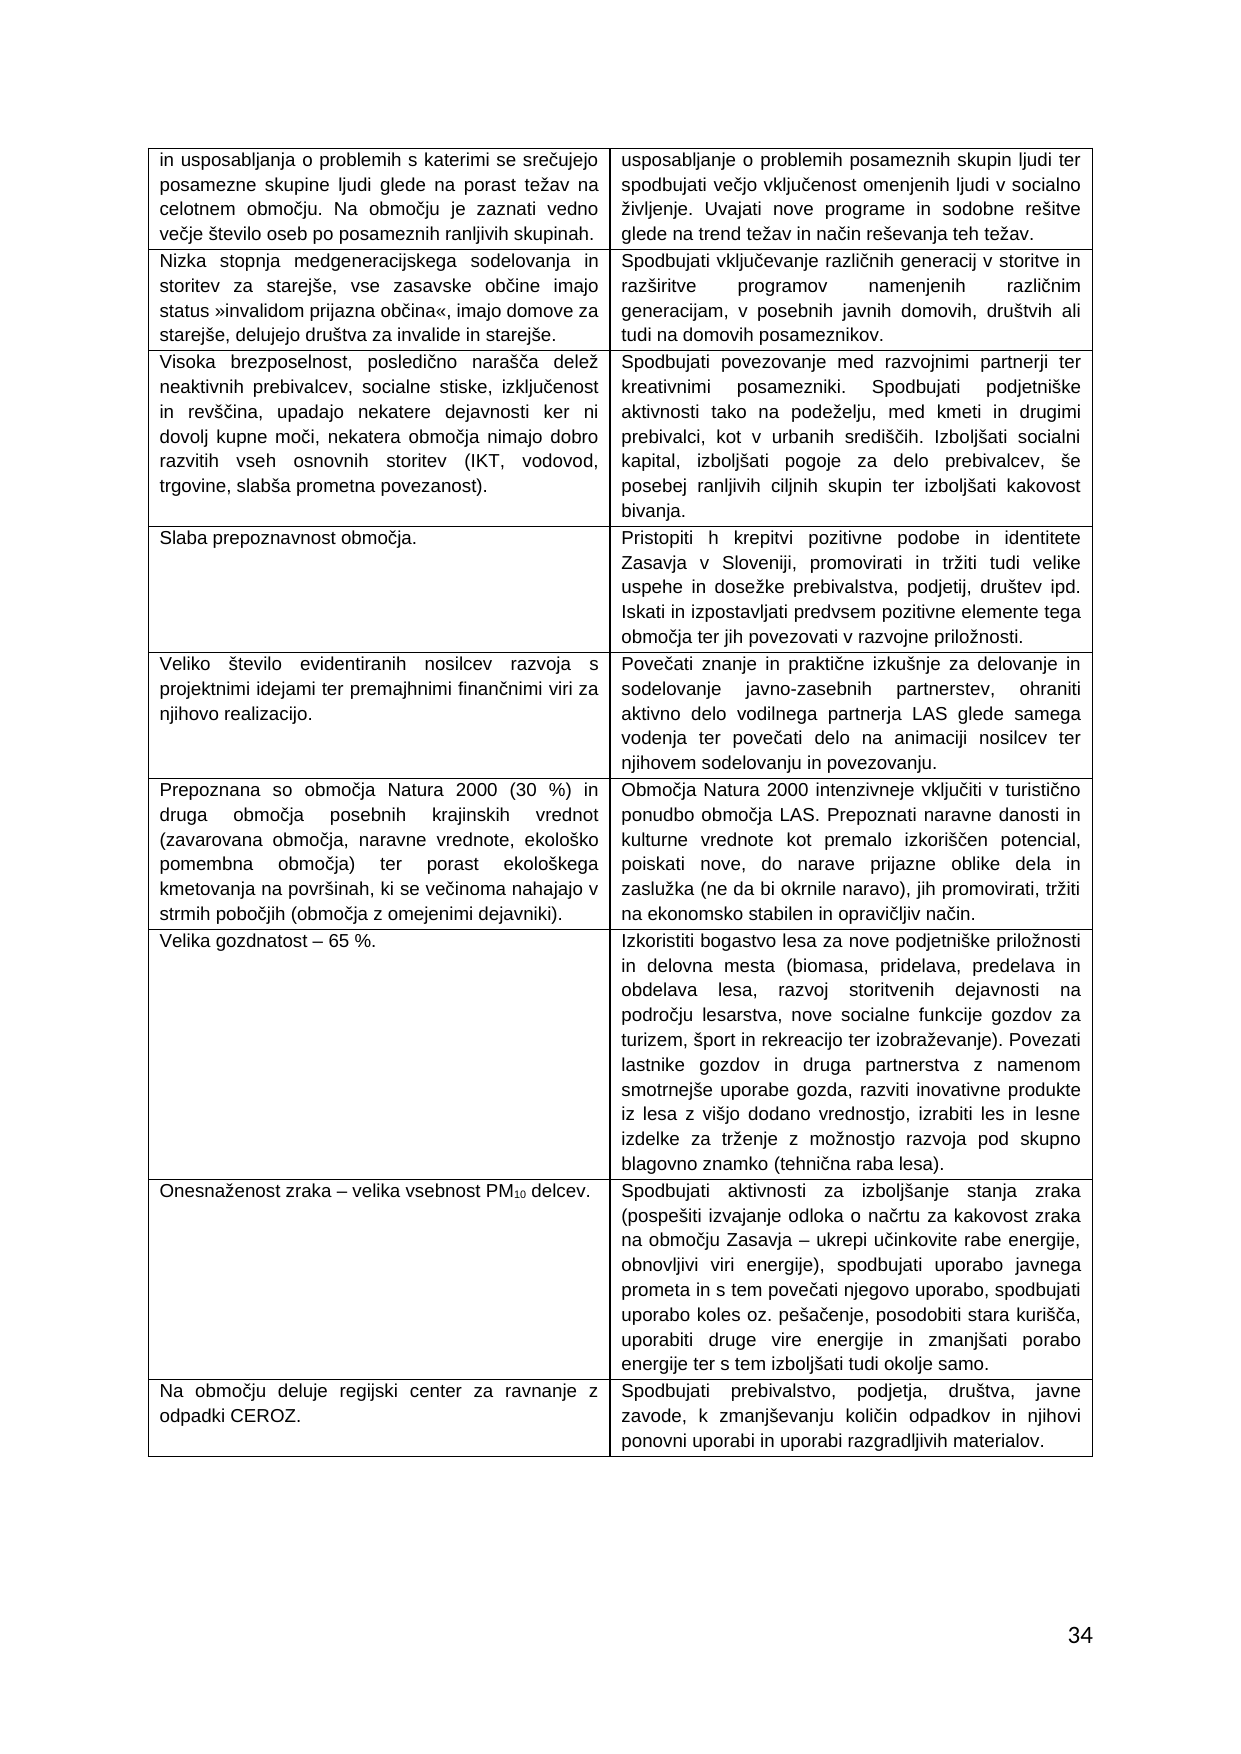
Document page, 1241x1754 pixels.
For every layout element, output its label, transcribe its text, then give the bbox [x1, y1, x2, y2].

table_cell Izkoristiti bogastvo lesa za nove podjetniške priložnosti in delovna mesta (biomasa, pridelava, predelava in obdelava lesa, razvoj storitvenih dejavnosti na področju lesarstva, nove socialne funkcije gozdov za turizem, šport in rekreacijo ter izobraževanje). Povezati lastnike gozdov in druga partnerstva z namenom smotrnejše uporabe gozda, razviti inovativne produkte iz lesa z višjo dodano vrednostjo, izrabiti les in lesne izdelke za trženje z možnostjo razvoja pod skupno blagovno znamko (tehnična raba lesa). [611, 930, 1092, 1179]
table_cell Prepoznana so območja Natura 2000 (30 %) in druga območja posebnih krajinskih vrednot (zavarovana območja, naravne vrednote, ekološko pomembna območja) ter porast ekološkega kmetovanja na površinah, ki se večinoma nahajajo v strmih pobočjih (območja z omejenimi dejavniki). [149, 779, 609, 929]
table_cell Visoka brezposelnost, posledično narašča delež neaktivnih prebivalcev, socialne stiske, izključenost in revščina, upadajo nekatere dejavnosti ker ni dovolj kupne moči, nekatera območja nimajo dobro razvitih vseh osnovnih storitev (IKT, vodovod, trgovine, slabša prometna povezanost). [149, 351, 609, 526]
table_cell Na območju deluje regijski center za ravnanje z odpadki CEROZ. [149, 1380, 609, 1456]
table_cell Spodbujati aktivnosti za izboljšanje stanja zraka (pospešiti izvajanje odloka o načrtu za kakovost zraka na območju Zasavja – ukrepi učinkovite rabe energije, obnovljivi viri energije), spodbujati uporabo javnega prometa in s tem povečati njegovo uporabo, spodbujati uporabo koles oz. pešačenje, posodobiti stara kurišča, uporabiti druge vire energije in zmanjšati porabo energije ter s tem izboljšati tudi okolje samo. [611, 1180, 1092, 1379]
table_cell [611, 149, 1092, 249]
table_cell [149, 149, 609, 249]
table_cell Slaba prepoznavnost območja. [149, 527, 609, 652]
table_cell Spodbujati prebivalstvo, podjetja, društva, javne zavode, k zmanjševanju količin odpadkov in njihovi ponovni uporabi in uporabi razgradljivih materialov. [611, 1380, 1092, 1456]
table_cell Povečati znanje in praktične izkušnje za delovanje in sodelovanje javno-zasebnih partnerstev, ohraniti aktivno delo vodilnega partnerja LAS glede samega vodenja ter povečati delo na animaciji nosilcev ter njihovem sodelovanju in povezovanju. [611, 653, 1092, 778]
table_cell Pristopiti h krepitvi pozitivne podobe in identitete Zasavja v Sloveniji, promovirati in tržiti tudi velike uspehe in dosežke prebivalstva, podjetij, društev ipd. Iskati in izpostavljati predvsem pozitivne elemente tega območja ter jih povezovati v razvojne priložnosti. [611, 527, 1092, 652]
table_cell Onesnaženost zraka – velika vsebnost PM10 delcev. [149, 1180, 609, 1379]
table_cell Nizka stopnja medgeneracijskega sodelovanja in storitev za starejše, vse zasavske občine imajo status »invalidom prijazna občina«, imajo domove za starejše, delujejo društva za invalide in starejše. [149, 250, 609, 350]
table_cell Spodbujati vključevanje različnih generacij v storitve in razširitve programov namenjenih različnim generacijam, v posebnih javnih domovih, društvih ali tudi na domovih posameznikov. [611, 250, 1092, 350]
table_cell Veliko število evidentiranih nosilcev razvoja s projektnimi idejami ter premajhnimi finančnimi viri za njihovo realizacijo. [149, 653, 609, 778]
table_cell Velika gozdnatost – 65 %. [149, 930, 609, 1179]
table_cell Spodbujati povezovanje med razvojnimi partnerji ter kreativnimi posamezniki. Spodbujati podjetniške aktivnosti tako na podeželju, med kmeti in drugimi prebivalci, kot v urbanih središčih. Izboljšati socialni kapital, izboljšati pogoje za delo prebivalcev, še posebej ranljivih ciljnih skupin ter izboljšati kakovost bivanja. [611, 351, 1092, 526]
table_cell Območja Natura 2000 intenzivneje vključiti v turistično ponudbo območja LAS. Prepoznati naravne danosti in kulturne vrednote kot premalo izkoriščen potencial, poiskati nove, do narave prijazne oblike dela in zaslužka (ne da bi okrnile naravo), jih promovirati, tržiti na ekonomsko stabilen in opravičljiv način. [611, 779, 1092, 929]
